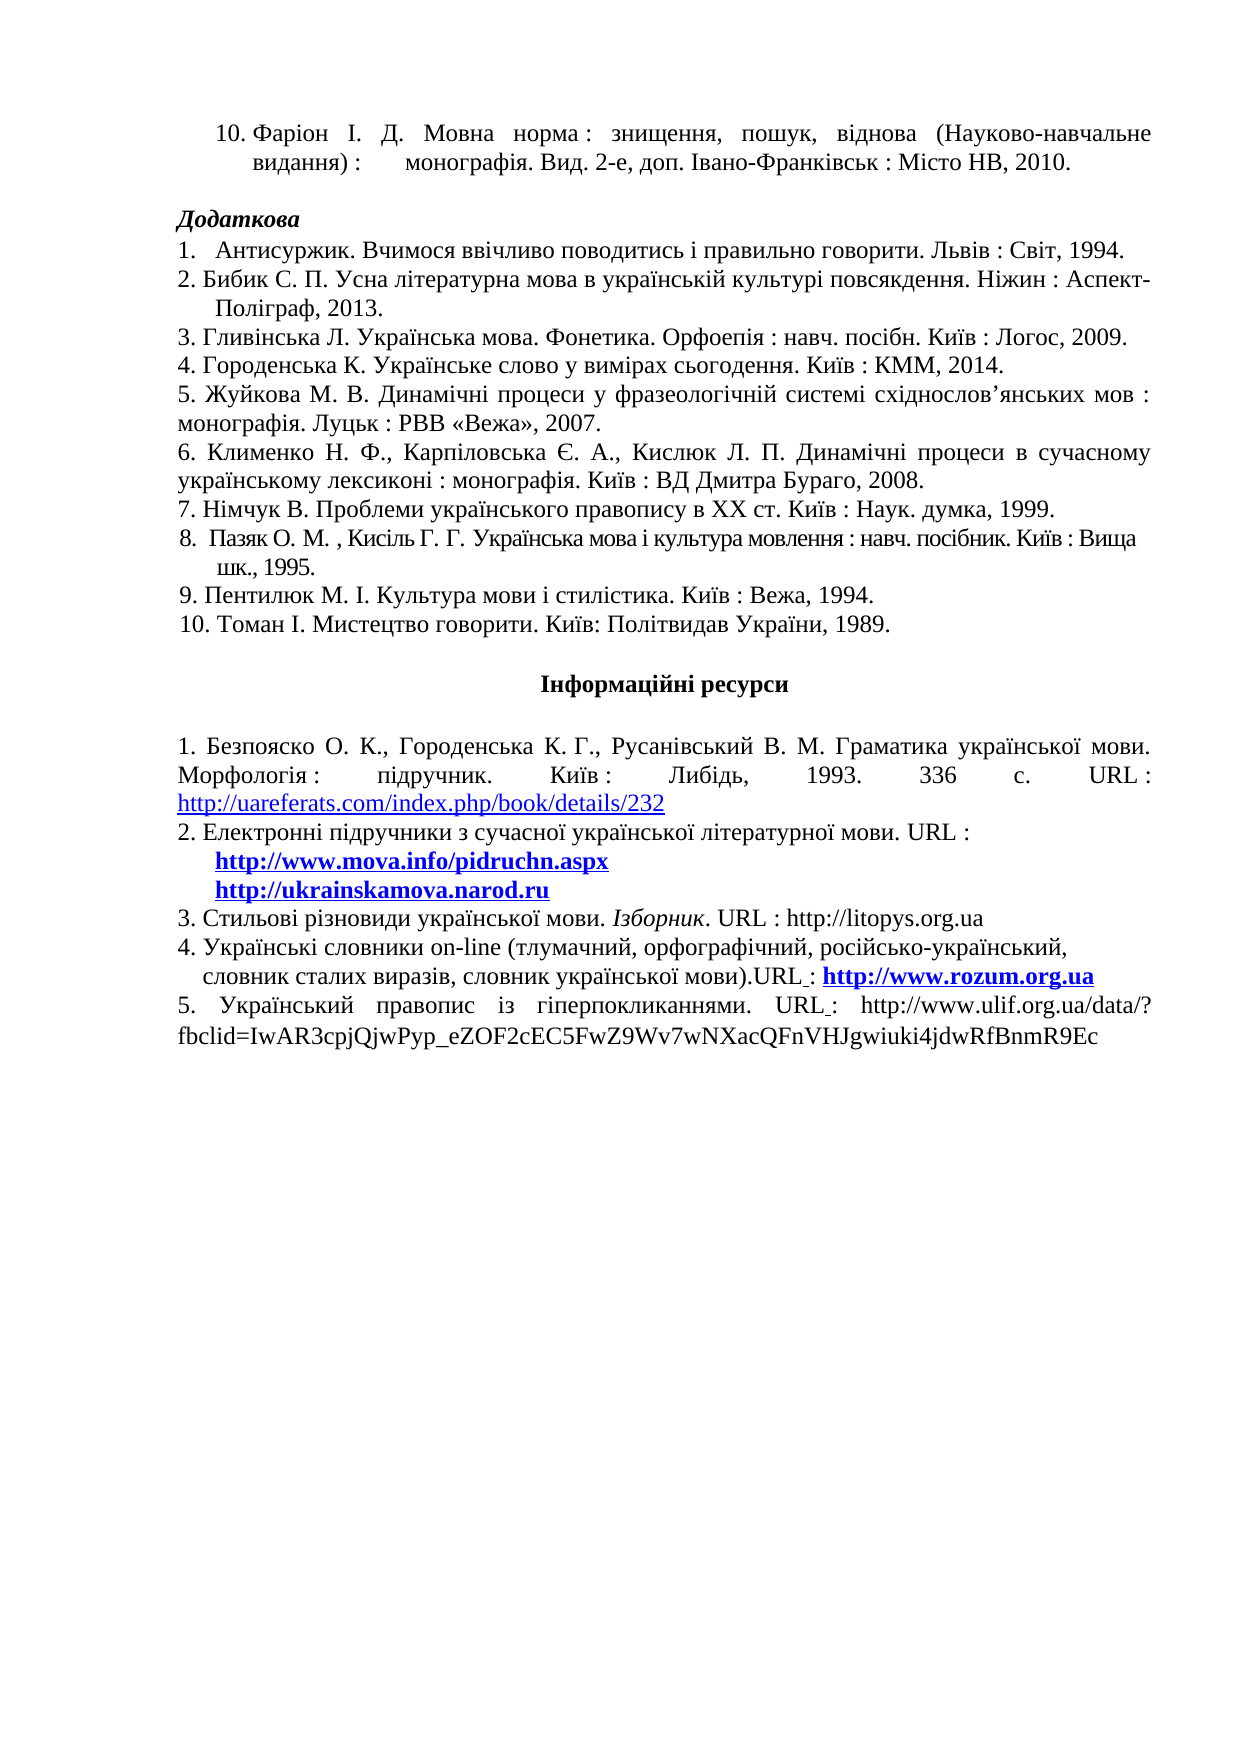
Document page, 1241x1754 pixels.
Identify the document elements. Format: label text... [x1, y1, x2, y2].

text 2. Електронні підручники з сучасної української літературної мови. URL : [177, 817, 1152, 846]
text 5. Український правопис із гіперпокликаннями. URL : http://www.ulif.org.ua/data/?fbclid=IwAR3cpjQjwPyp_eZOF2cEC5FwZ9Wv7wNXacQFnVHJgwiuki4jdwRfBnmR9Ec [177, 990, 1152, 1049]
text 5. Жуйкова М. В. Динамічні процеси у фразеологічній системі східнослов’янських мов : монографія. Луцьк : РВВ «Вежа», 2007. [177, 379, 1152, 437]
text Додаткова [177, 204, 1152, 233]
text словник сталих виразів, словник української мови).URL : http://www.rozum.org.ua [177, 961, 1152, 990]
text 7. Німчук В. Проблеми українського правопису в ХХ ст. Київ : Наук. думка, 1999. [177, 494, 1152, 523]
text Інформаційні ресурси [177, 669, 1152, 698]
text 9. Пентилюк М. І. Культура мови і стилістика. Київ : Вежа, 1994. [179, 580, 1152, 609]
list Антисуржик. Вчимося ввічливо поводитись і правильно говорити. Львів : Світ, 1994. [177, 235, 1152, 264]
text 8. Пазяк О. М. , Кисіль Г. Г. Українська мова і культура мовлення : навч. посібник. Київ : Вища шк., 1995. [179, 523, 1152, 580]
text 4. Українські словники on-line (тлумачний, орфографічний, російсько-український, [177, 932, 1152, 961]
text 4. Городенська К. Українське слово у вимірах сьогодення. Київ : КММ, 2014. [177, 350, 1152, 379]
text 6. Клименко Н. Ф., Карпіловська Є. А., Кислюк Л. П. Динамічні процеси в сучасному українському лексиконі : монографія. Київ : ВД Дмитра Бураго, 2008. [177, 437, 1152, 494]
text http://www.mova.info/pidruchn.aspx [177, 846, 1152, 875]
text 2. Бибик С. П. Усна літературна мова в українській культурі повсякдення. Ніжин : Аспект-Поліграф, 2013. [177, 264, 1152, 322]
text http://ukrainskamova.narod.ru [177, 875, 1152, 903]
text 1. Безпояско О. К., Городенська К. Г., Русанівський В. М. Граматика української мови. Морфологія : підручник. Київ : Либідь, 1993. 336 с. URL : http://uareferats.com/index.php/book/details/232 [177, 731, 1152, 817]
text 10. Томан І. Мистецтво говорити. Київ: Політвидав України, 1989. [179, 609, 1152, 638]
list Фаріон І. Д. Мовна норма : знищення, пошук, віднова (Науково-навчальне видання) : монографія. Вид. 2-е, доп. Івано-Франківськ : Місто НВ, 2010. [215, 118, 1152, 176]
text 3. Гливінська Л. Українська мова. Фонетика. Орфоепія : навч. посібн. Київ : Логос, 2009. [177, 322, 1152, 350]
text 3. Стильові різновиди української мови. Ізборник. URL : http://litopys.org.ua [177, 903, 1152, 932]
